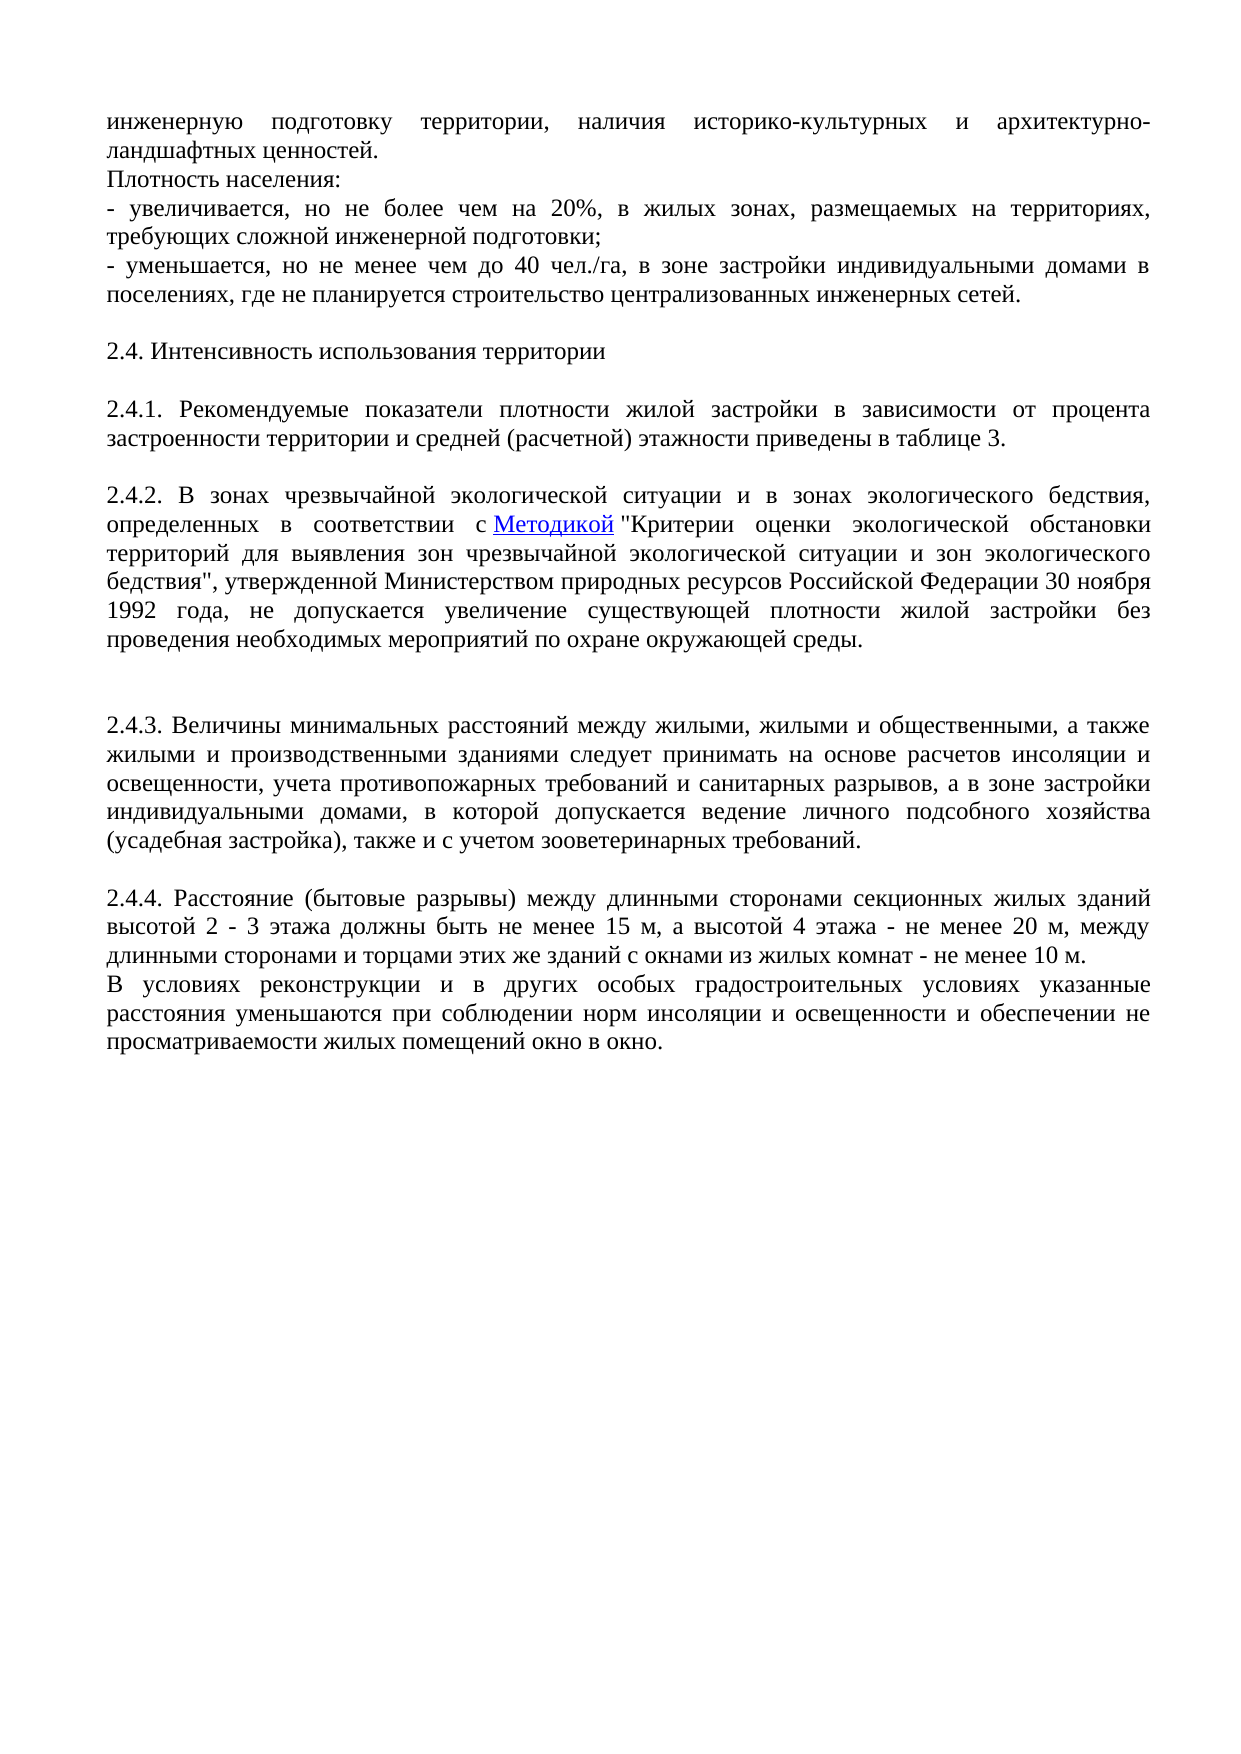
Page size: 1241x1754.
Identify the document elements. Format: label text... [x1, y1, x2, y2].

text Плотность населения: [106, 164, 1152, 193]
text 2.4.2. В зонах чрезвычайной экологической ситуации и в зонах экологического бедствия, определенных в соответствии с Методикой "Критерии оценки экологической обстановки территорий для выявления зон чрезвычайной экологической ситуации и зон экологического бедствия", утвержденной Министерством природных ресурсов Российской Федерации 30 ноября 1992 года, не допускается увеличение существующей плотности жилой застройки без проведения необходимых мероприятий по охране окружающей среды. [106, 480, 1152, 653]
text 2.4.4. Расстояние (бытовые разрывы) между длинными сторонами секционных жилых зданий высотой 2 - 3 этажа должны быть не менее 15 м, а высотой 4 этажа - не менее 20 м, между длинными сторонами и торцами этих же зданий с окнами из жилых комнат - не менее 10 м. [106, 883, 1152, 969]
text 2.4.1. Рекомендуемые показатели плотности жилой застройки в зависимости от процента застроенности территории и средней (расчетной) этажности приведены в таблице 3. [106, 394, 1152, 451]
text В условиях реконструкции и в других особых градостроительных условиях указанные расстояния уменьшаются при соблюдении норм инсоляции и освещенности и обеспечении не просматриваемости жилых помещений окно в окно. [106, 969, 1152, 1055]
text - увеличивается, но не более чем на 20%, в жилых зонах, размещаемых на территориях, требующих сложной инженерной подготовки; [106, 193, 1152, 250]
text 2.4. Интенсивность использования территории [106, 336, 1152, 365]
text 2.4.3. Величины минимальных расстояний между жилыми, жилыми и общественными, а также жилыми и производственными зданиями следует принимать на основе расчетов инсоляции и освещенности, учета противопожарных требований и санитарных разрывов, а в зоне застройки индивидуальными домами, в которой допускается ведение личного подсобного хозяйства (усадебная застройка), также и с учетом зооветеринарных требований. [106, 710, 1152, 854]
text - уменьшается, но не менее чем до 40 чел./га, в зоне застройки индивидуальными домами в поселениях, где не планируется строительство централизованных инженерных сетей. [106, 250, 1152, 308]
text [106, 106, 1152, 164]
